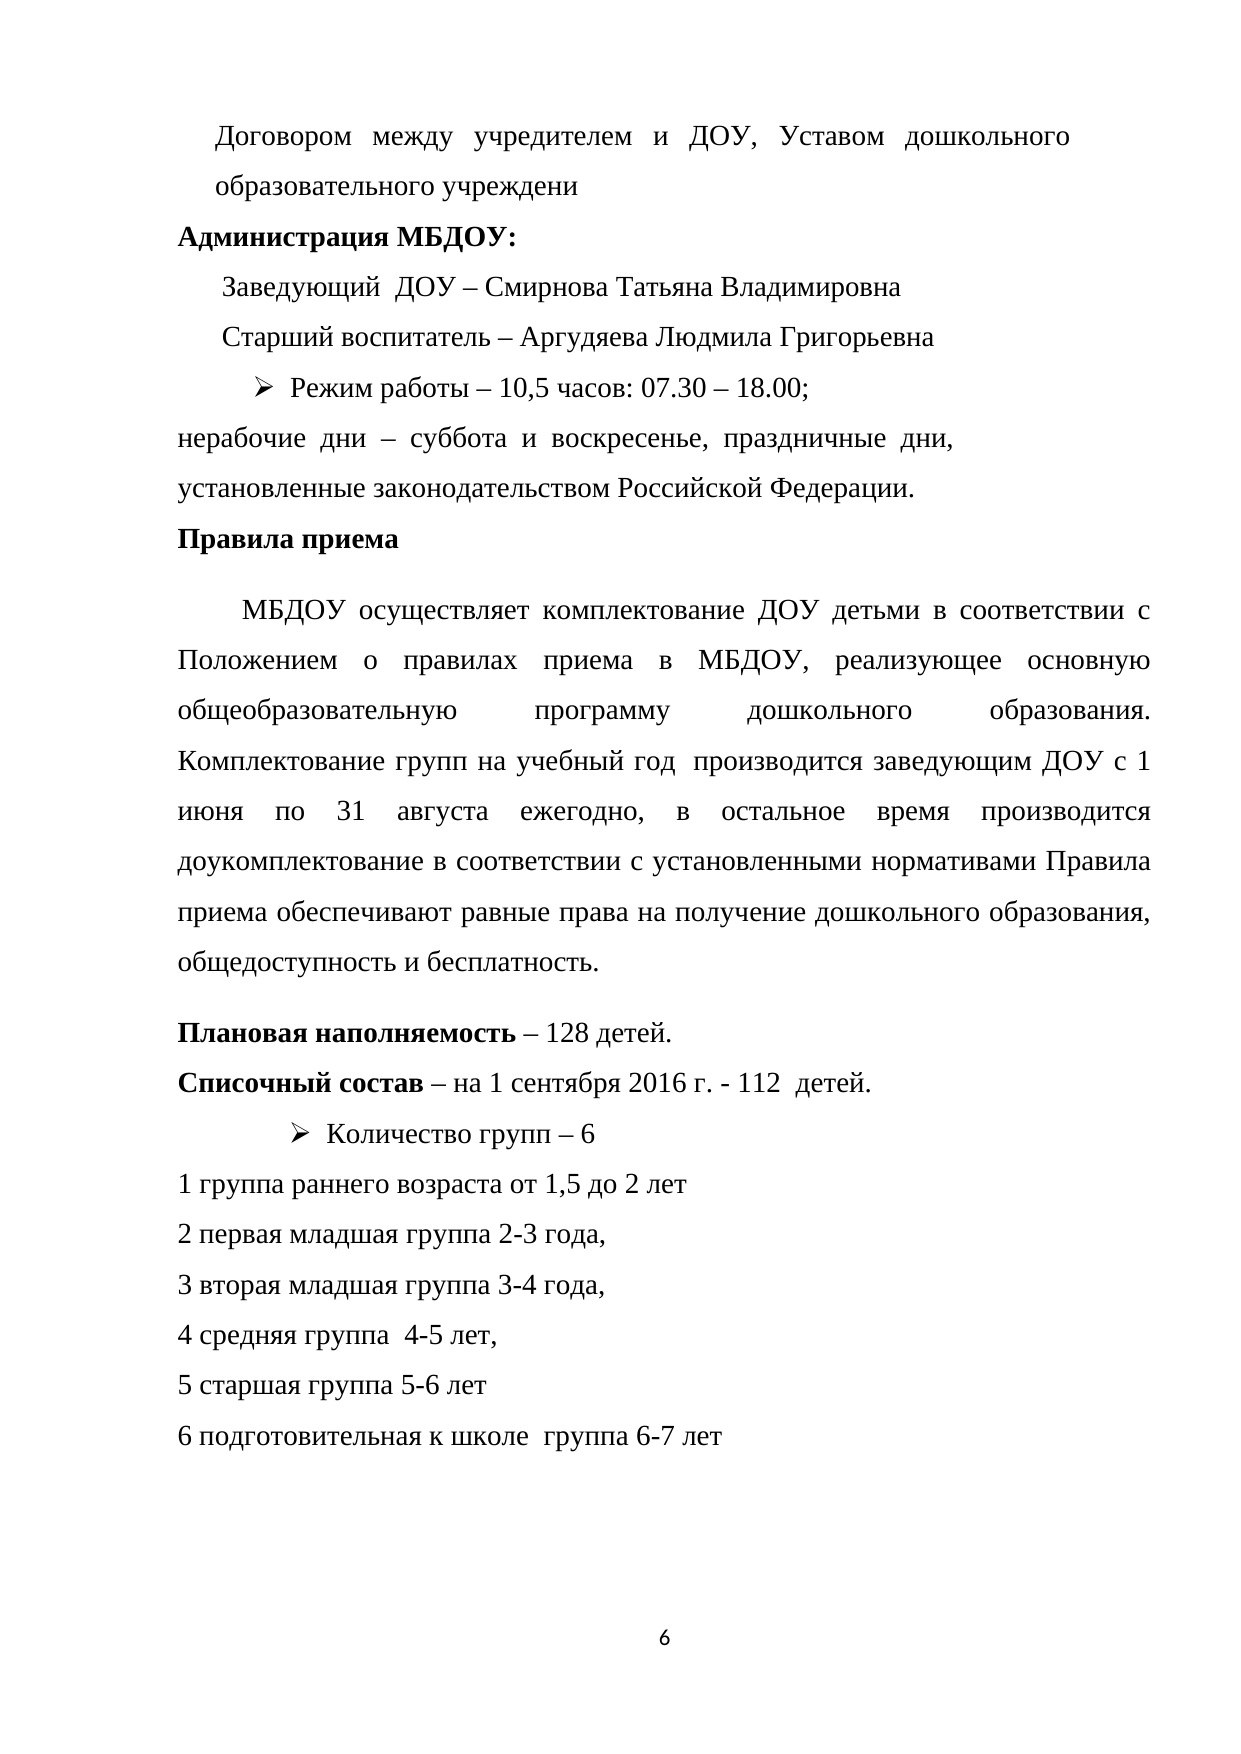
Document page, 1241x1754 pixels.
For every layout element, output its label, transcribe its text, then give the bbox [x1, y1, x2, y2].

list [177, 118, 1071, 202]
text 1 группа раннего возраста от 1,5 до 2 лет [177, 1166, 1154, 1200]
text Старший воспитатель – Аргудяева Людмила Григорьевна [222, 319, 1154, 353]
text Администрация МБДОУ: [177, 219, 1154, 252]
text МБДОУ осуществляет комплектование ДОУ детьми в соответствии с Положением о правилах приема в МБДОУ, реализующее основную общеобразовательную программу дошкольного образования. Комплектование групп на учебный год производится заведующим ДОУ с 1 июня по 31 августа ежегодно, в остальное время производится доукомплектование в соответствии с установленными нормативами Правила приема обеспечивают равные права на получение дошкольного образования, общедоступность и бесплатность. [177, 592, 1152, 978]
text 2 первая младшая группа 2-3 года, [177, 1217, 1086, 1250]
text Заведующий ДОУ – Смирнова Татьяна Владимировна [222, 269, 1154, 303]
text нерабочие дни – суббота и воскресенье, праздничные дни, установленные законодательством Российской Федерации. [177, 420, 954, 504]
text 6 подготовительная к школе группа 6-7 лет [177, 1418, 1086, 1451]
text Плановая наполняемость – 128 детей. [177, 1015, 1006, 1049]
list Количество групп – 6 [289, 1116, 1154, 1149]
text 4 средняя группа 4-5 лет, [177, 1317, 1086, 1351]
text Правила приема [177, 521, 1152, 554]
text Списочный состав – на 1 сентября 2016 г. - 112 детей. [177, 1066, 1006, 1099]
list Режим работы – 10,5 часов: 07.30 – 18.00; [252, 370, 954, 403]
text 3 вторая младшая группа 3-4 года, [177, 1267, 1086, 1300]
text 5 старшая группа 5-6 лет [177, 1367, 1086, 1401]
